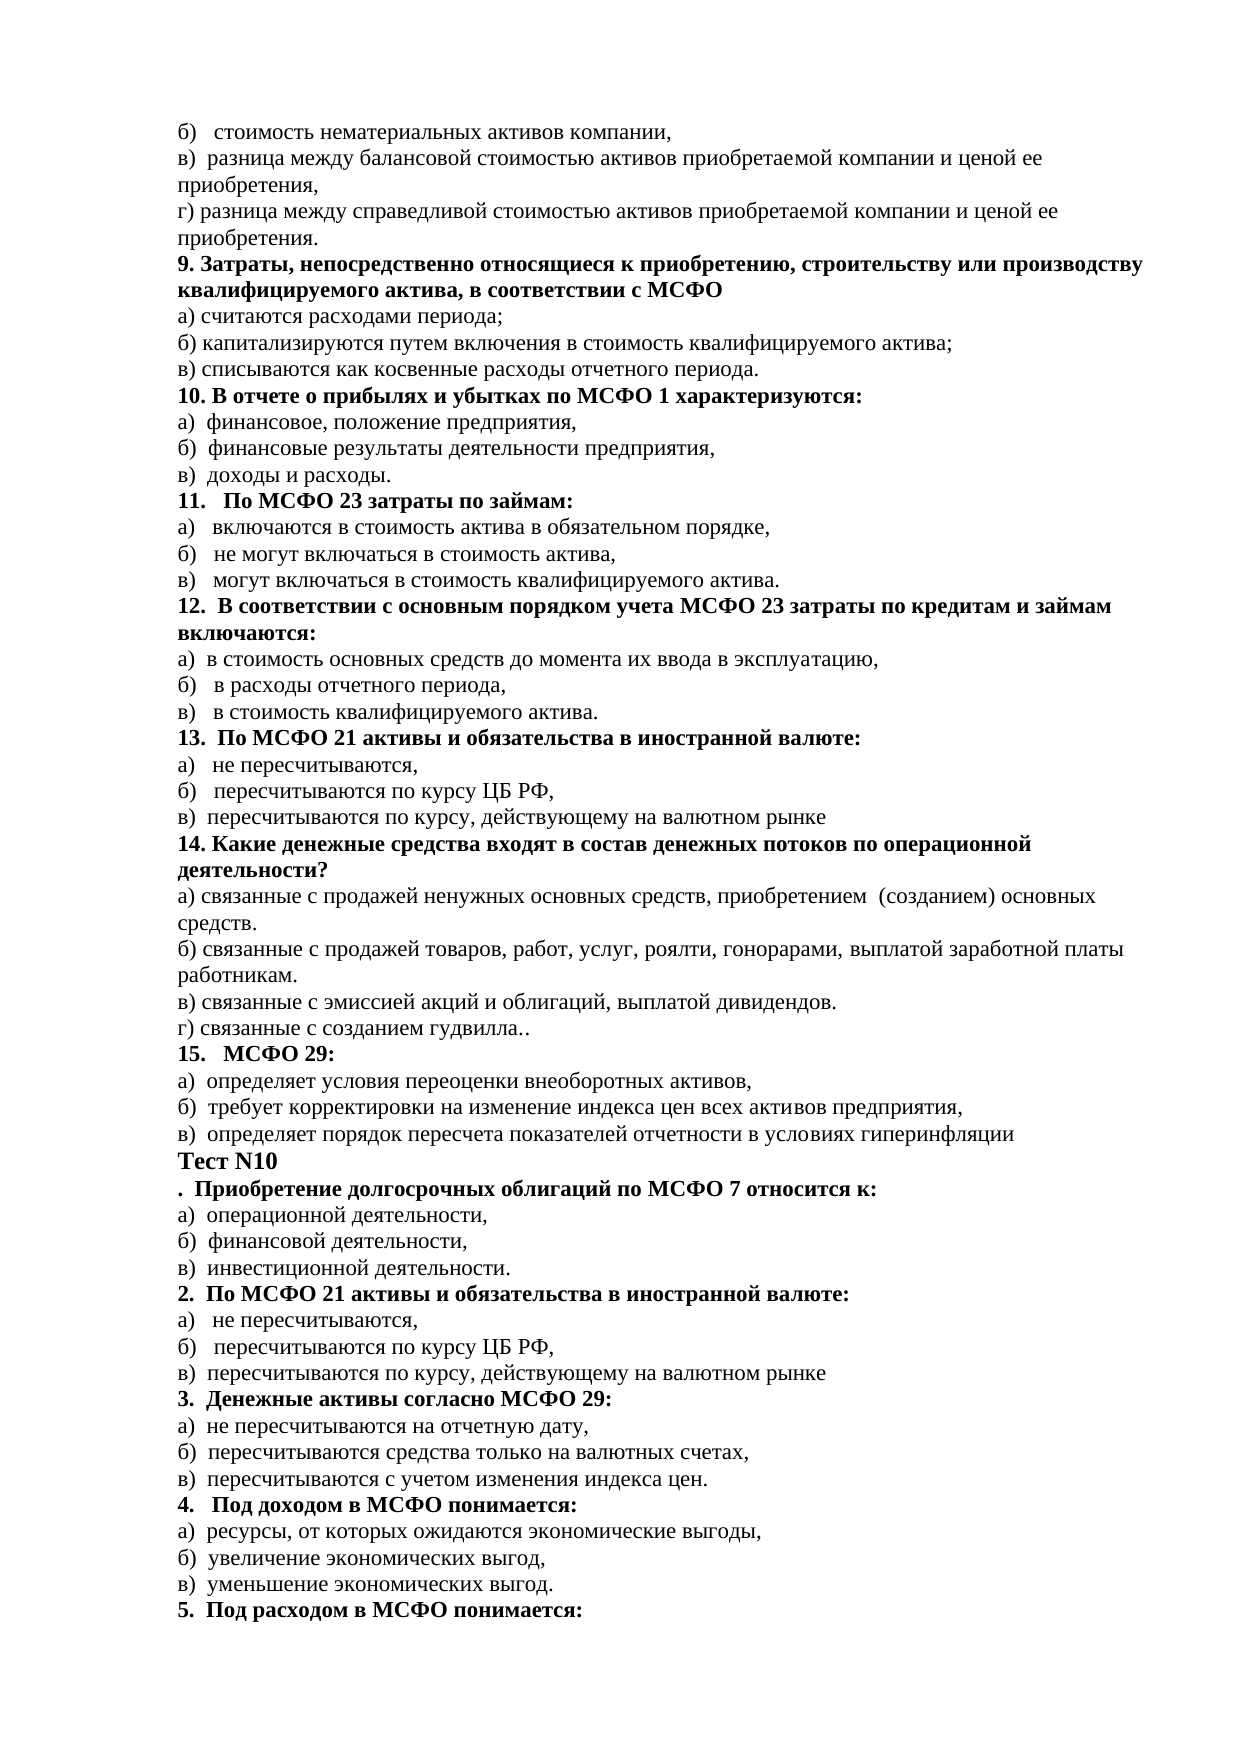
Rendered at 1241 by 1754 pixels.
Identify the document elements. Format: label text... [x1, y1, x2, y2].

text 2. По МСФО 21 активы и обязательства в иностранной валюте: [177, 1280, 1152, 1306]
text в) пересчитываются с учетом изменения индекса цен. [177, 1464, 1152, 1491]
text б) капитализируются путем включения в стоимость квалифицируемого актива; [177, 329, 1152, 355]
text а) не пересчитываются, [177, 751, 1152, 777]
text 13. По МСФО 21 активы и обязательства в иностранной валюте: [177, 724, 1152, 751]
text в) связанные с эмиссией акций и облигаций, выплатой дивидендов. [177, 988, 1152, 1014]
text б) пересчитываются по курсу ЦБ РФ, [177, 777, 1152, 803]
text а) в стоимость основных средств до момента их ввода в эксплуатацию, [177, 645, 1152, 672]
text б) связанные с продажей товаров, работ, услуг, роялти, гонорарами, выплатой заработной платы работникам. [177, 935, 1152, 988]
text а) финансовое, положение предприятия, [177, 408, 1152, 434]
text в) инвестиционной деятельности. [177, 1254, 1152, 1280]
text 14. Какие денежные средства входят в состав денежных потоков по операционной деятельности? [177, 830, 1152, 882]
text в) пересчитываются по курсу, действующему на валютном рынке [177, 1359, 1152, 1386]
text в) пересчитываются по курсу, действующему на валютном рынке [177, 803, 1152, 830]
text 9. Затраты, непосредственно относящиеся к приобретению, строительству или производству квалифицируемого актива, в соответствии с МСФО [177, 250, 1152, 303]
text б) финансовой деятельности, [177, 1227, 1152, 1254]
text а) не пересчитываются на отчетную дату, [177, 1412, 1152, 1438]
text а) операционной деятельности, [177, 1201, 1152, 1227]
text в) доходы и расходы. [177, 461, 1152, 487]
text а) считаются расходами периода; [177, 303, 1152, 329]
text в) в стоимость квалифицируемого актива. [177, 698, 1152, 724]
text 11. По МСФО 23 затраты по займам: [177, 487, 1152, 513]
text в) списываются как косвенные расходы отчетного периода. [177, 355, 1152, 382]
text в) уменьшение экономических выгод. [177, 1570, 1152, 1596]
text в) разница между балансовой стоимостью активов приобретаемой компании и ценой ее приобретения, [177, 144, 1152, 197]
text б) пересчитываются средства только на валютных счетах, [177, 1438, 1152, 1464]
text б) в расходы отчетного периода, [177, 672, 1152, 698]
text а) определяет условия переоценки внеоборотных активов, [177, 1067, 1152, 1093]
text 3. Денежные активы согласно МСФО 29: [177, 1386, 1152, 1412]
text г) разница между справедливой стоимостью активов приобретаемой компании и ценой ее приобретения. [177, 197, 1152, 250]
text б) требует корректировки на изменение индекса цен всех активов предприятия, [177, 1093, 1152, 1119]
text б) пересчитываются по курсу ЦБ РФ, [177, 1333, 1152, 1359]
text а) ресурсы, от которых ожидаются экономические выгоды, [177, 1517, 1152, 1544]
text в) определяет порядок пересчета показателей отчетности в условиях гиперинфляции [177, 1119, 1152, 1146]
text б) увеличение экономических выгод, [177, 1544, 1152, 1570]
text б) финансовые результаты деятельности предприятия, [177, 434, 1152, 461]
text 5. Под расходом в МСФО понимается: [177, 1596, 1152, 1623]
text а) связанные с продажей ненужных основных средств, приобретением (созданием) основных средств. [177, 882, 1152, 935]
text 15. МСФО 29: [177, 1041, 1152, 1067]
text 12. В соответствии с основным порядком учета МСФО 23 затраты по кредитам и займам включаются: [177, 592, 1152, 645]
text в) могут включаться в стоимость квалифицируемого актива. [177, 566, 1152, 592]
text 4. Под доходом в МСФО понимается: [177, 1491, 1152, 1517]
text . Приобретение долгосрочных облигаций по МСФО 7 относится к: [177, 1175, 1152, 1201]
text а) не пересчитываются, [177, 1306, 1152, 1333]
text Тест N10 [177, 1146, 1152, 1175]
text а) включаются в стоимость актива в обязательном порядке, [177, 513, 1152, 540]
text 10. В отчете о прибылях и убытках по МСФО 1 характеризуются: [177, 382, 1152, 408]
text б) стоимость нематериальных активов компании, [177, 118, 1152, 144]
text б) не могут включаться в стоимость актива, [177, 540, 1152, 566]
text г) связанные с созданием гудвилла.. [177, 1014, 1152, 1041]
